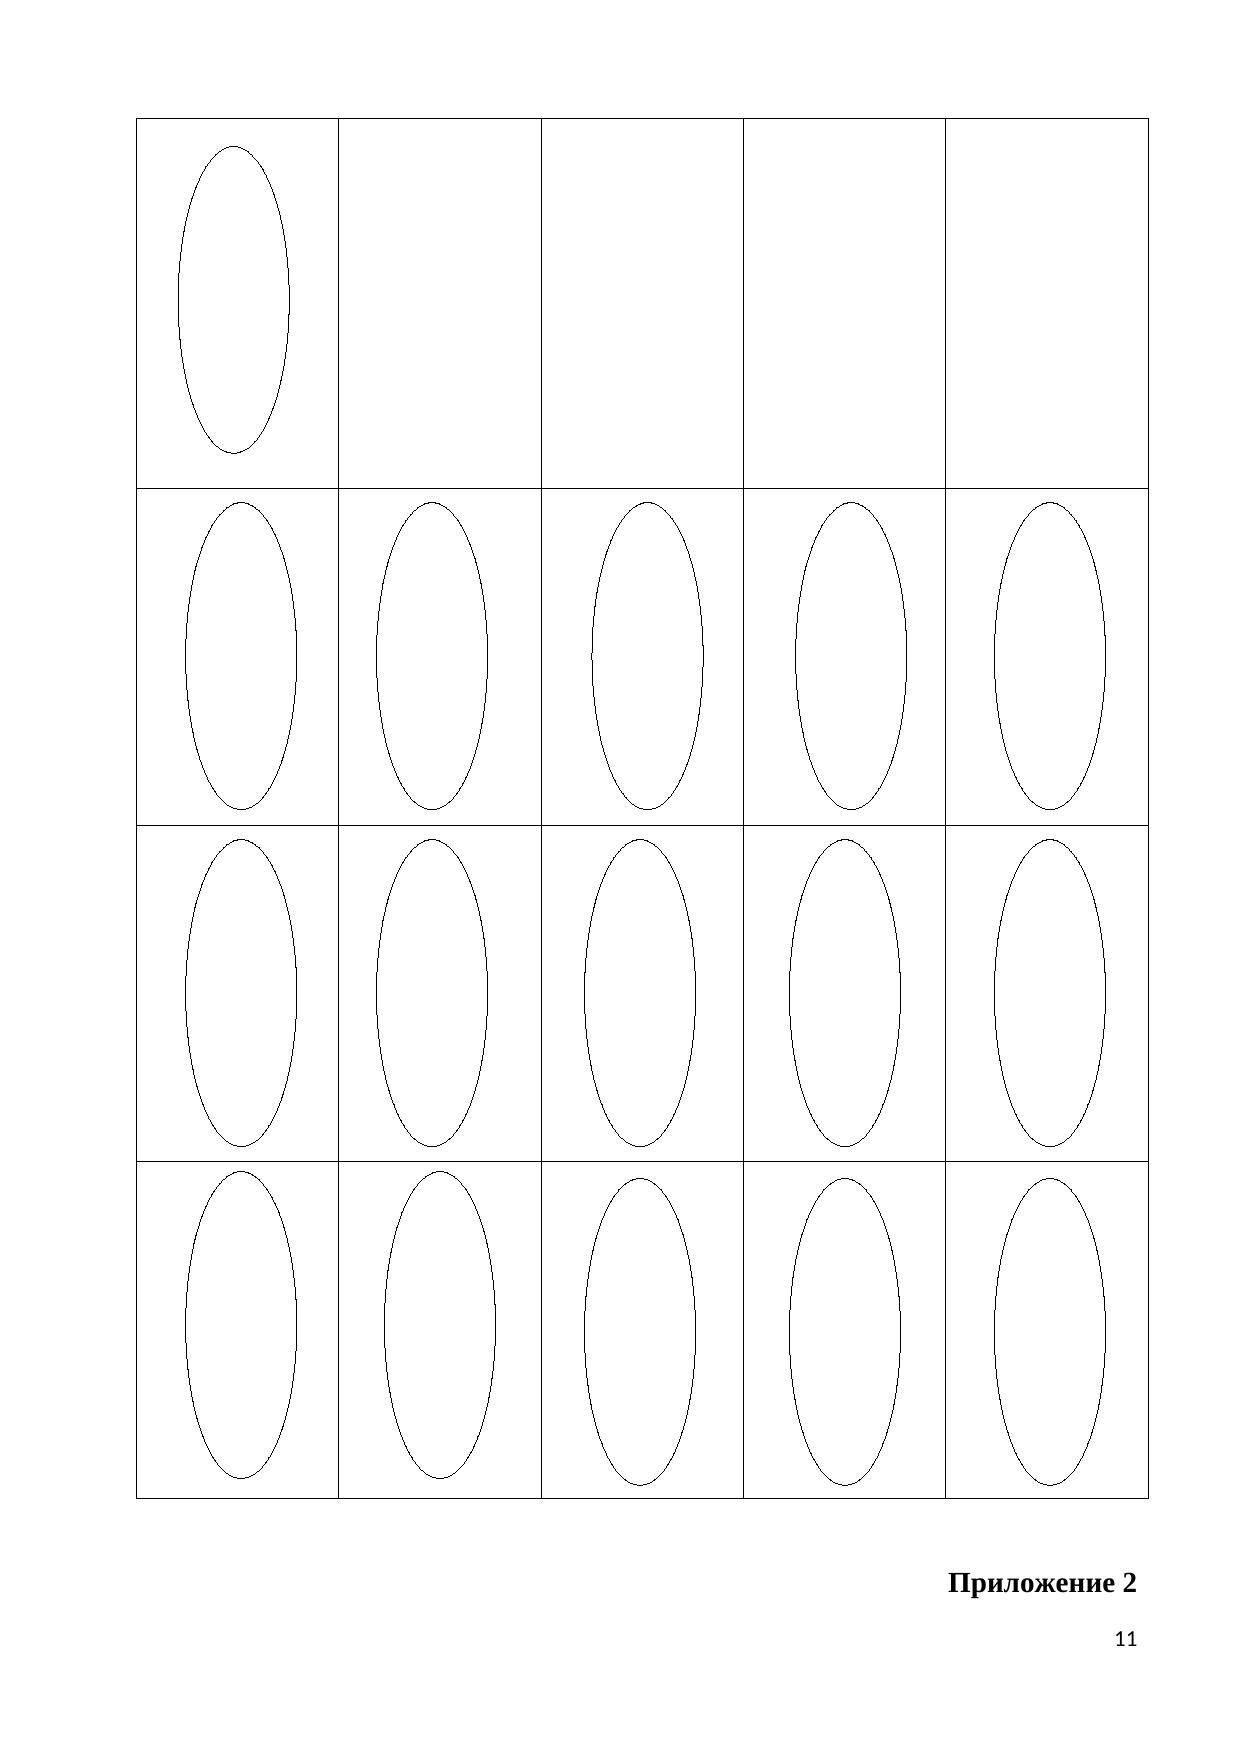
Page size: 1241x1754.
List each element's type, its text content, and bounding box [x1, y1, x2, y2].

table_cell [137, 1162, 338, 1497]
table_cell [946, 489, 1148, 824]
table_cell [542, 1162, 743, 1497]
table_header [542, 119, 743, 488]
table_header [744, 119, 945, 488]
table_cell [339, 826, 541, 1161]
table_cell [744, 826, 945, 1161]
table_cell [946, 1162, 1148, 1497]
table_cell [137, 489, 338, 824]
table_cell [339, 489, 541, 824]
table_header [137, 119, 338, 488]
table_cell [744, 1162, 945, 1497]
table_cell [339, 1162, 541, 1497]
text Приложение 2 [148, 1566, 1137, 1599]
table_header [339, 119, 541, 488]
table_cell [542, 489, 743, 824]
table_cell [946, 826, 1148, 1161]
table_cell [542, 826, 743, 1161]
table_cell [137, 826, 338, 1161]
table_cell [744, 489, 945, 824]
table_header [946, 119, 1148, 488]
